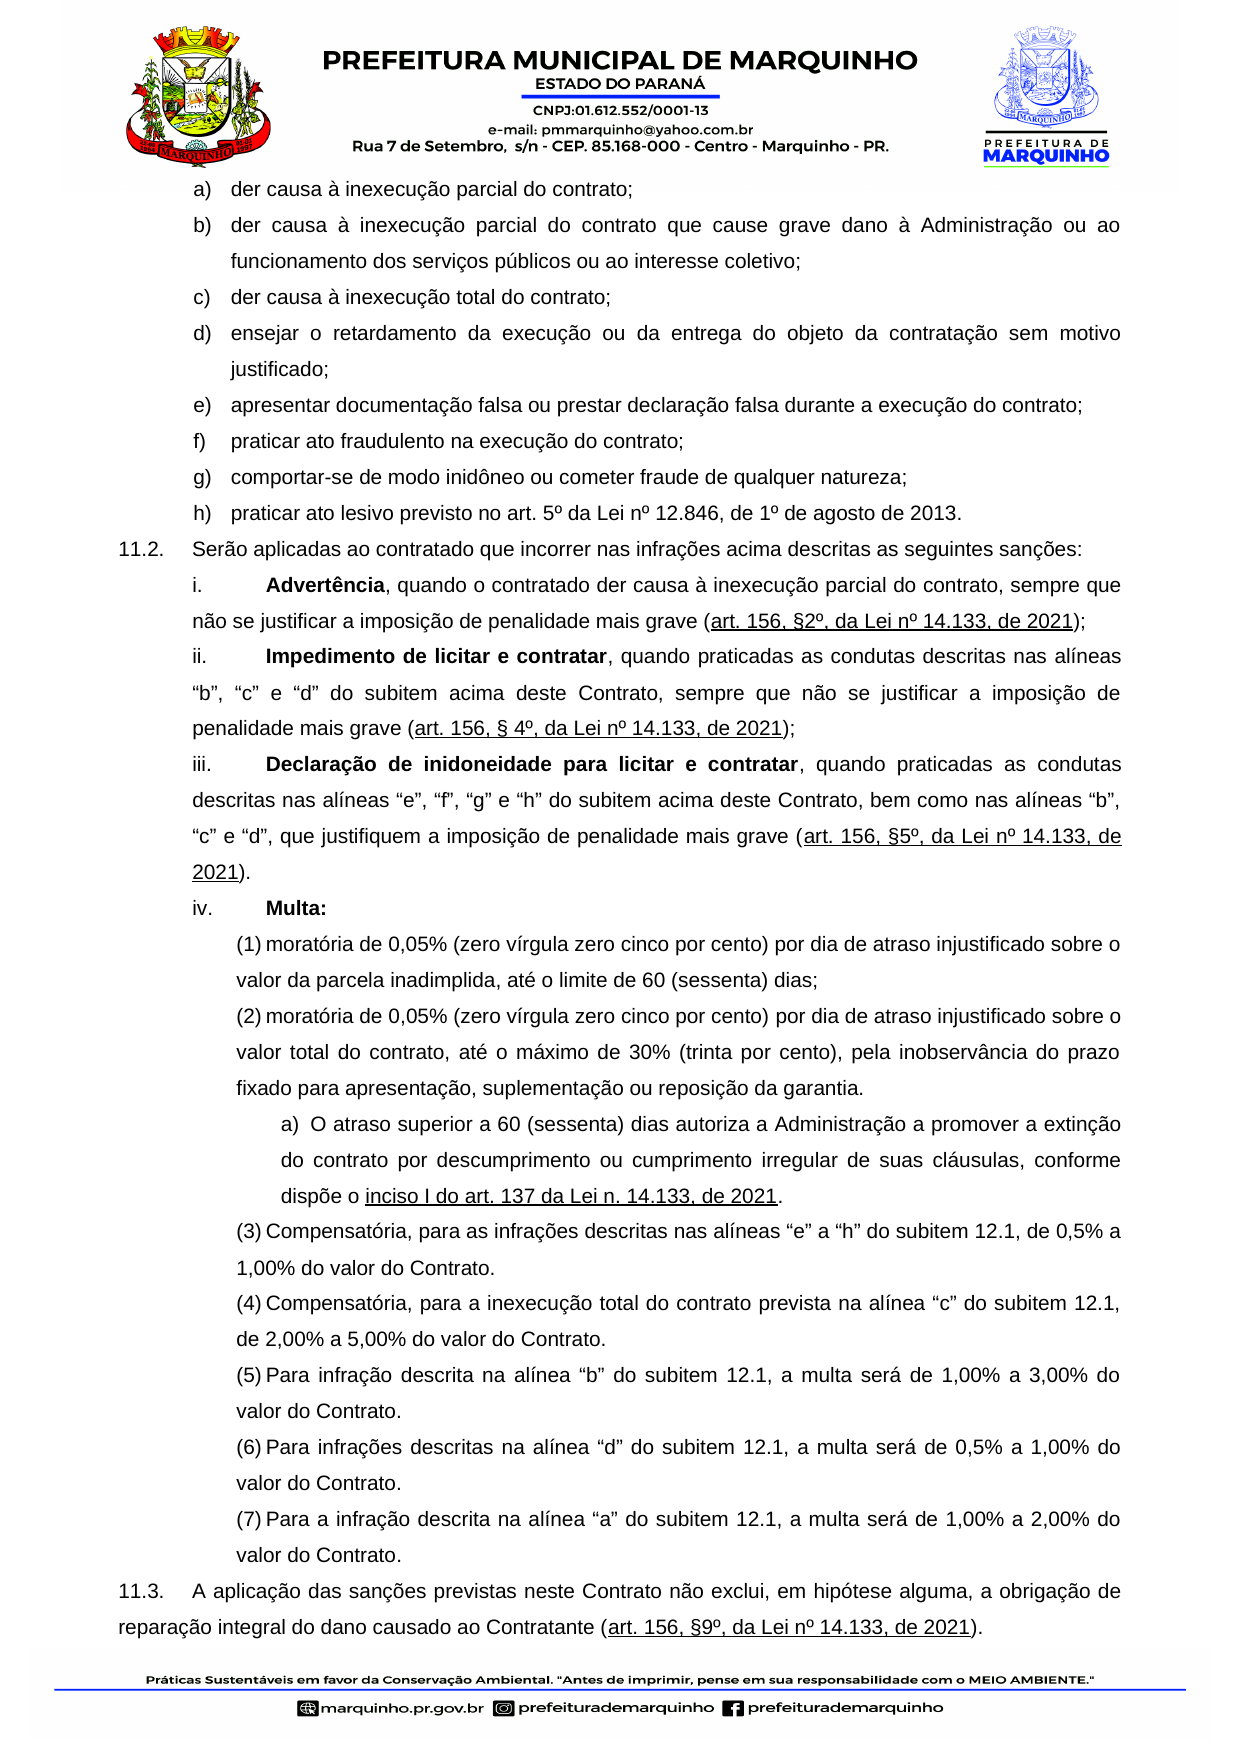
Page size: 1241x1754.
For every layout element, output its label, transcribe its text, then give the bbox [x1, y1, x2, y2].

list Serão aplicadas ao contratado que incorrer nas infrações acima descritas as seguintes sanções: [118, 537, 1122, 561]
list der causa à inexecução parcial do contrato; [193, 177, 1122, 201]
list O atraso superior a 60 (sessenta) dias autoriza a Administração a promover a extinção do contrato por descumprimento ou cumprimento irregular de suas cláusulas, conforme dispõe o inciso I do art. 137 da Lei n. 14.133, de 2021. [281, 1112, 1122, 1207]
list Advertência, quando o contratado der causa à inexecução parcial do contrato, sempre que não se justificar a imposição de penalidade mais grave (art. 156, §2º, da Lei nº 14.133, de 2021); [192, 572, 1122, 632]
list der causa à inexecução parcial do contrato que cause grave dano à Administração ou ao funcionamento dos serviços públicos ou ao interesse coletivo; [193, 213, 1122, 273]
list Compensatória, para a inexecução total do contrato prevista na alínea “c” do subitem 12.1, de 2,00% a 5,00% do valor do Contrato. [236, 1291, 1122, 1351]
list Para a infração descrita na alínea “a” do subitem 12.1, a multa será de 1,00% a 2,00% do valor do Contrato. [236, 1507, 1122, 1567]
list Para infrações descritas na alínea “d” do subitem 12.1, a multa será de 0,5% a 1,00% do valor do Contrato. [236, 1435, 1122, 1495]
list Impedimento de licitar e contratar, quando praticadas as condutas descritas nas alíneas “b”, “c” e “d” do subitem acima deste Contrato, sempre que não se justificar a imposição de penalidade mais grave (art. 156, § 4º, da Lei nº 14.133, de 2021); [192, 644, 1122, 740]
list praticar ato lesivo previsto no art. 5º da Lei nº 12.846, de 1º de agosto de 2013. [193, 501, 1122, 524]
picture [60, 0, 1181, 191]
list comportar-se de modo inidôneo ou cometer fraude de qualquer natureza; [193, 465, 1122, 489]
picture [30, 1647, 1210, 1742]
list Multa: [192, 896, 1122, 920]
list moratória de 0,05% (zero vírgula zero cinco por cento) por dia de atraso injustificado sobre o valor da parcela inadimplida, até o limite de 60 (sessenta) dias; [236, 932, 1122, 992]
list Compensatória, para as infrações descritas nas alíneas “e” a “h” do subitem 12.1, de 0,5% a 1,00% do valor do Contrato. [236, 1219, 1122, 1279]
list Para infração descrita na alínea “b” do subitem 12.1, a multa será de 1,00% a 3,00% do valor do Contrato. [236, 1363, 1122, 1423]
list der causa à inexecução total do contrato; [193, 285, 1122, 309]
list ensejar o retardamento da execução ou da entrega do objeto da contratação sem motivo justificado; [193, 321, 1122, 381]
text A aplicação das sanções previstas neste Contrato não exclui, em hipótese alguma, a obrigação de reparação integral do dano causado ao Contratante (art. 156, §9º, da Lei nº 14.133, de 2021). [118, 1579, 1122, 1639]
list praticar ato fraudulento na execução do contrato; [193, 429, 1122, 453]
list apresentar documentação falsa ou prestar declaração falsa durante a execução do contrato; [193, 393, 1122, 417]
list moratória de 0,05% (zero vírgula zero cinco por cento) por dia de atraso injustificado sobre o valor total do contrato, até o máximo de 30% (trinta por cento), pela inobservância do prazo fixado para apresentação, suplementação ou reposição da garantia. [236, 1004, 1122, 1099]
list Declaração de inidoneidade para licitar e contratar, quando praticadas as condutas descritas nas alíneas “e”, “f”, “g” e “h” do subitem acima deste Contrato, bem como nas alíneas “b”, “c” e “d”, que justifiquem a imposição de penalidade mais grave (art. 156, §5º, da Lei nº 14.133, de 2021). [192, 752, 1122, 884]
